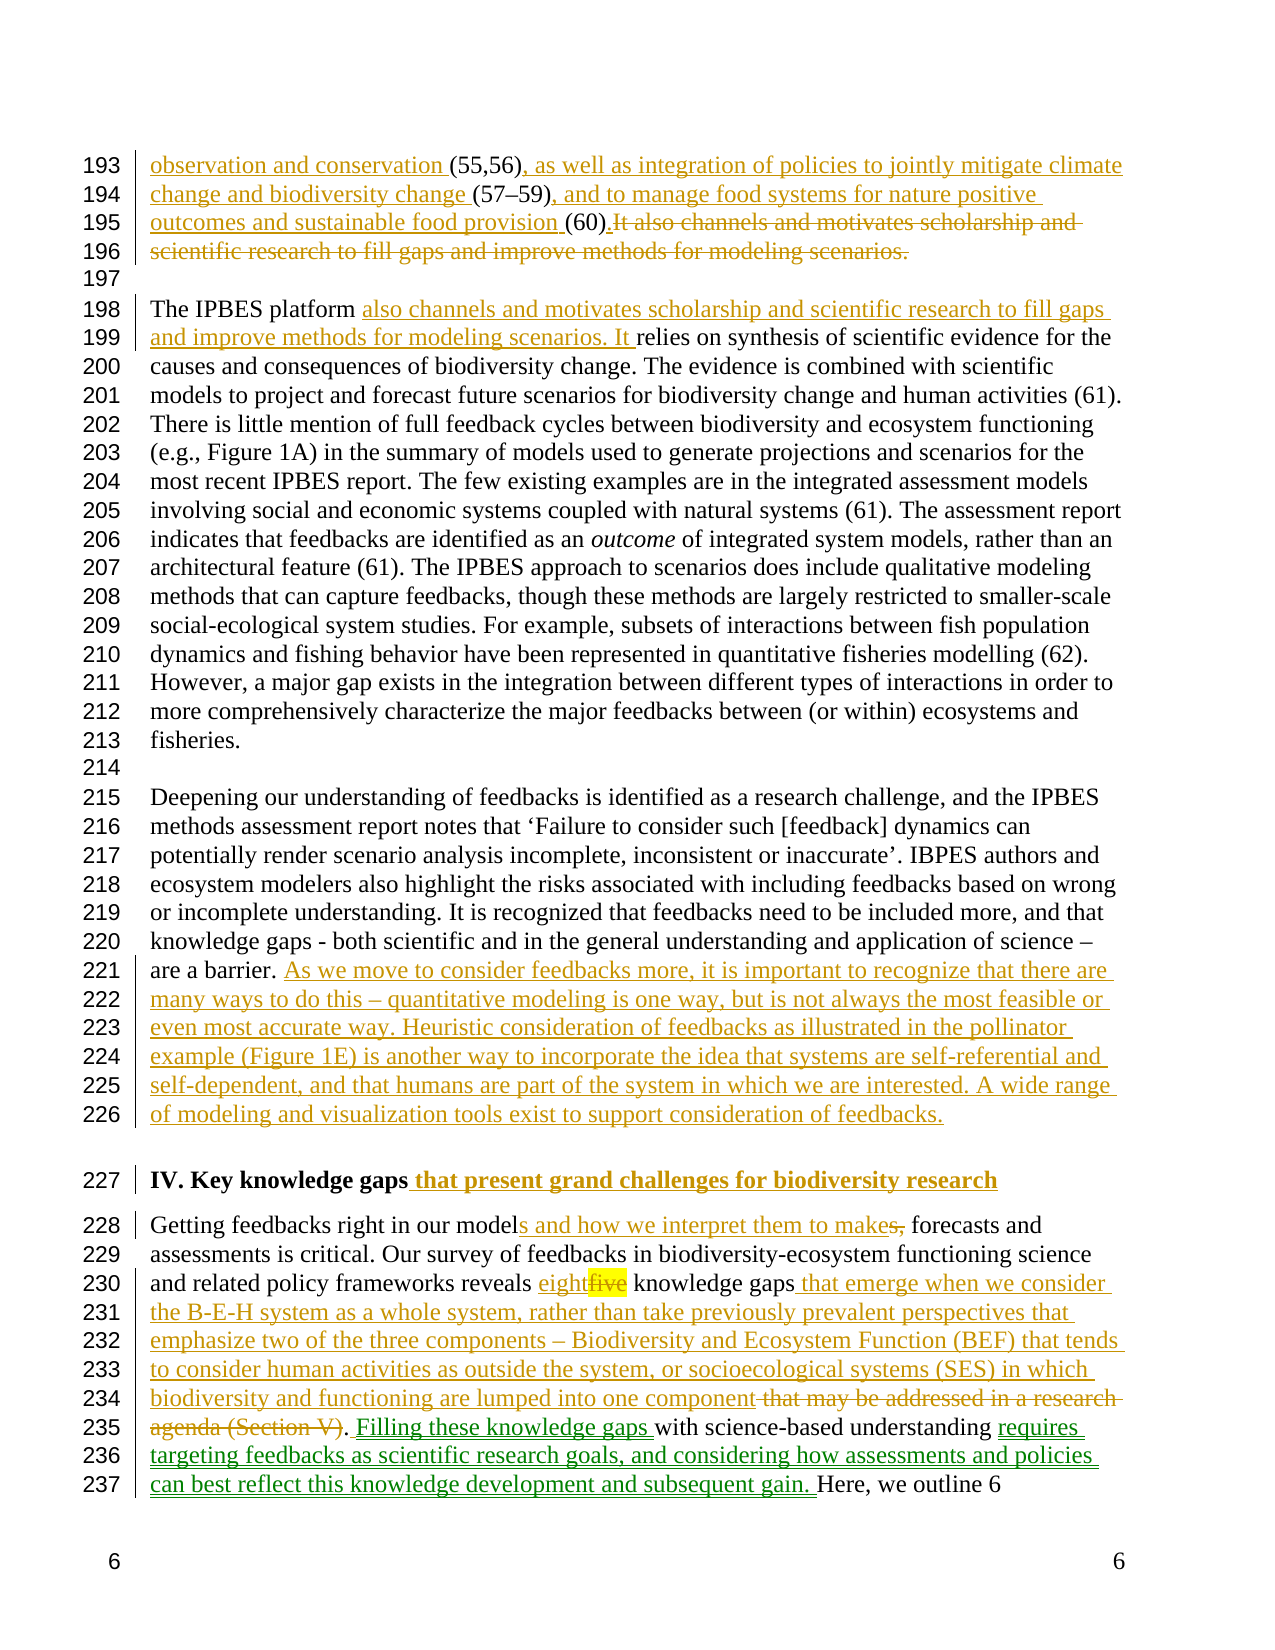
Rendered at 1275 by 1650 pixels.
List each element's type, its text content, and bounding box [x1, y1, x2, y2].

text Deepening our understanding of feedbacks is identified as a research challenge, and the IPBES methods assessment report notes that ‘Failure to consider such [feedback] dynamics can potentially render scenario analysis incomplete, inconsistent or inaccurate’. IBPES authors and ecosystem modelers also highlight the risks associated with including feedbacks based on wrong or incomplete understanding. It is recognized that feedbacks need to be included more, and that knowledge gaps - both scientific and in the general understanding and application of science – are a barrier. [150, 782, 1125, 1127]
subtitle IV. Key knowledge gaps [150, 1165, 1125, 1194]
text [150, 150, 1125, 265]
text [150, 1352, 1125, 1498]
text The IPBES platform relies on synthesis of scientific evidence for the causes and consequences of biodiversity change. The evidence is combined with scientific models to project and forecast future scenarios for biodiversity change and human activities (61). There is little mention of full feedback cycles between biodiversity and ecosystem functioning (e.g., Figure 1A) in the summary of models used to generate projections and scenarios for the most recent IPBES report. The few existing examples are in the integrated assessment models involving social and economic systems coupled with natural systems (61). The assessment report indicates that feedbacks are identified as an outcome of integrated system models, rather than an architectural feature (61). The IPBES approach to scenarios does include qualitative modeling methods that can capture feedbacks, though these methods are largely restricted to smaller-scale social-ecological system studies. For example, subsets of interactions between fish population dynamics and fishing behavior have been represented in quantitative fisheries modelling (62). However, a major gap exists in the integration between different types of interactions in order to more comprehensively characterize the major feedbacks between (or within) ecosystems and fisheries. [150, 294, 1125, 754]
